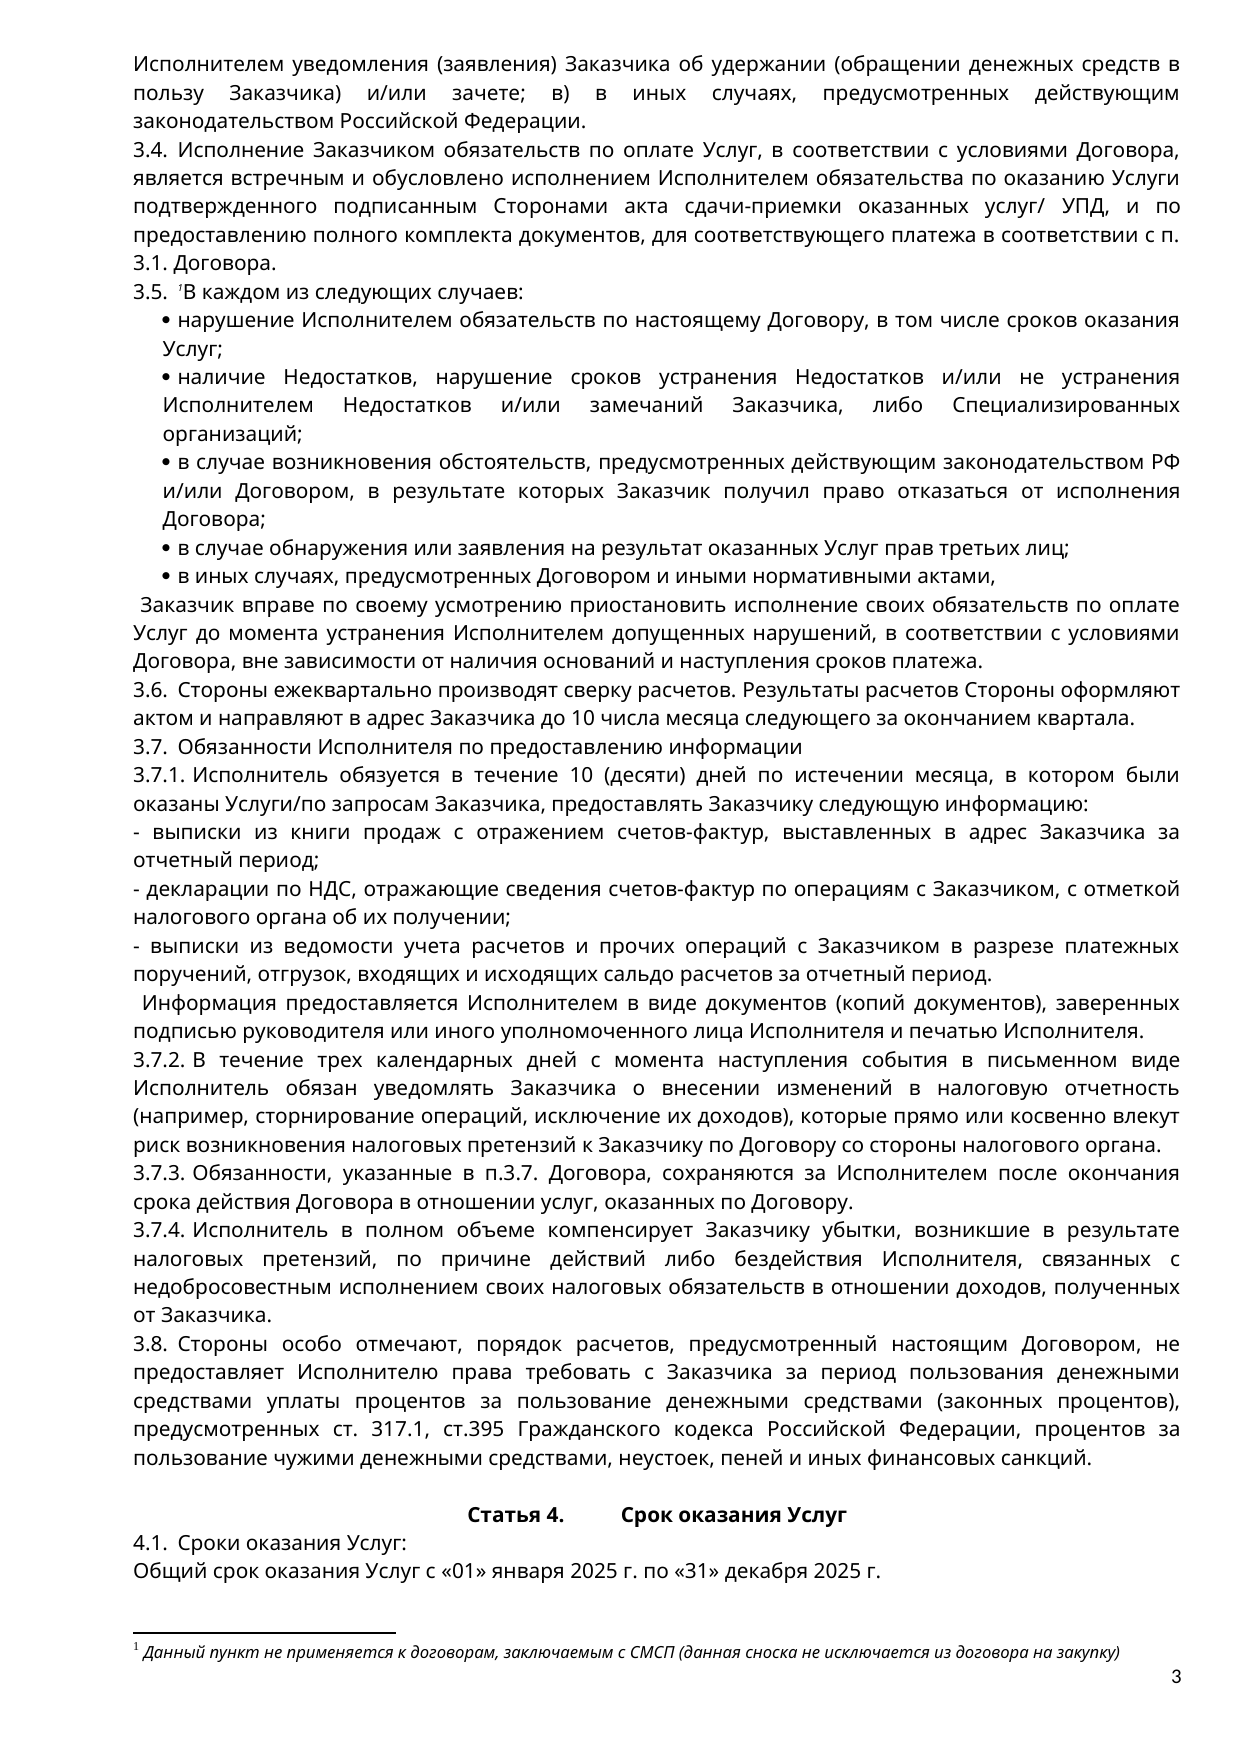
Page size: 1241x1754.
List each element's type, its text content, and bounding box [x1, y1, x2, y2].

list В каждом из следующих случаев: [133, 277, 1181, 305]
list Исполнитель в полном объеме компенсирует Заказчику убытки, возникшие в результате налоговых претензий, по причине действий либо бездействия Исполнителя, связанных с недобросовестным исполнением своих налоговых обязательств в отношении доходов, полученных от Заказчика. [133, 1215, 1181, 1329]
list Информация предоставляется Исполнителем в виде документов (копий документов), заверенных подписью руководителя или иного уполномоченного лица Исполнителя и печатью Исполнителя. [133, 988, 1181, 1045]
list Сроки оказания Услуг: [133, 1528, 1181, 1557]
list наличие Недостатков, нарушение сроков устранения Недостатков и/или не устранения Исполнителем Недостатков и/или замечаний Заказчика, либо Специализированных организаций; [162, 362, 1181, 447]
list Стороны особо отмечают, порядок расчетов, предусмотренный настоящим Договором, не предоставляет Исполнителю права требовать с Заказчика за период пользования денежными средствами уплаты процентов за пользование денежными средствами (законных процентов), предусмотренных ст. 317.1, ст.395 Гражданского кодекса Российской Федерации, процентов за пользование чужими денежными средствами, неустоек, пеней и иных финансовых санкций. [133, 1329, 1181, 1471]
list - выписки из книги продаж с отражением счетов-фактур, выставленных в адрес Заказчика за отчетный период; [133, 817, 1181, 874]
list - выписки из ведомости учета расчетов и прочих операций с Заказчиком в разрезе платежных поручений, отгрузок, входящих и исходящих сальдо расчетов за отчетный период. [133, 931, 1181, 988]
list в случае возникновения обстоятельств, предусмотренных действующим законодательством РФ и/или Договором, в результате которых Заказчик получил право отказаться от исполнения Договора; [162, 447, 1181, 533]
list Стороны ежеквартально производят сверку расчетов. Результаты расчетов Стороны оформляют актом и направляют в адрес Заказчика до 10 числа месяца следующего за окончанием квартала. [133, 675, 1181, 732]
list Обязанности Исполнителя по предоставлению информации [133, 732, 1181, 760]
list Обязанности, указанные в п.3.7. Договора, сохраняются за Исполнителем после окончания срока действия Договора в отношении услуг, оказанных по Договору. [133, 1158, 1181, 1215]
list в иных случаях, предусмотренных Договором и иными нормативными актами, [162, 561, 1181, 590]
list Исполнитель обязуется в течение 10 (десяти) дней по истечении месяца, в котором были оказаны Услуги/по запросам Заказчика, предоставлять Заказчику следующую информацию: [133, 760, 1181, 817]
text Общий срок оказания Услуг с «01» января 2025 г. по «31» декабря 2025 г. [133, 1557, 1181, 1585]
list Заказчик вправе по своему усмотрению приостановить исполнение своих обязательств по оплате Услуг до момента устранения Исполнителем допущенных нарушений, в соответствии с условиями Договора, вне зависимости от наличия оснований и наступления сроков платежа. [133, 590, 1181, 675]
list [133, 49, 1181, 135]
list в случае обнаружения или заявления на результат оказанных Услуг прав третьих лиц; [162, 533, 1181, 561]
list нарушение Исполнителем обязательств по настоящему Договору, в том числе сроков оказания Услуг; [162, 305, 1181, 362]
list - декларации по НДС, отражающие сведения счетов-фактур по операциям с Заказчиком, с отметкой налогового органа об их получении; [133, 874, 1181, 931]
list Исполнение Заказчиком обязательств по оплате Услуг, в соответствии с условиями Договора, является встречным и обусловлено исполнением Исполнителем обязательства по оказанию Услуги подтвержденного подписанным Сторонами акта сдачи-приемки оказанных услуг/ УПД, и по предоставлению полного комплекта документов, для соответствующего платежа в соответствии с п. 3.1. Договора. [133, 135, 1181, 277]
list В течение трех календарных дней с момента наступления события в письменном виде Исполнитель обязан уведомлять Заказчика о внесении изменений в налоговую отчетность (например, сторнирование операций, исключение их доходов), которые прямо или косвенно влекут риск возникновения налоговых претензий к Заказчику по Договору со стороны налогового органа. [133, 1045, 1181, 1158]
subtitle Срок оказания Услуг [133, 1500, 1181, 1528]
